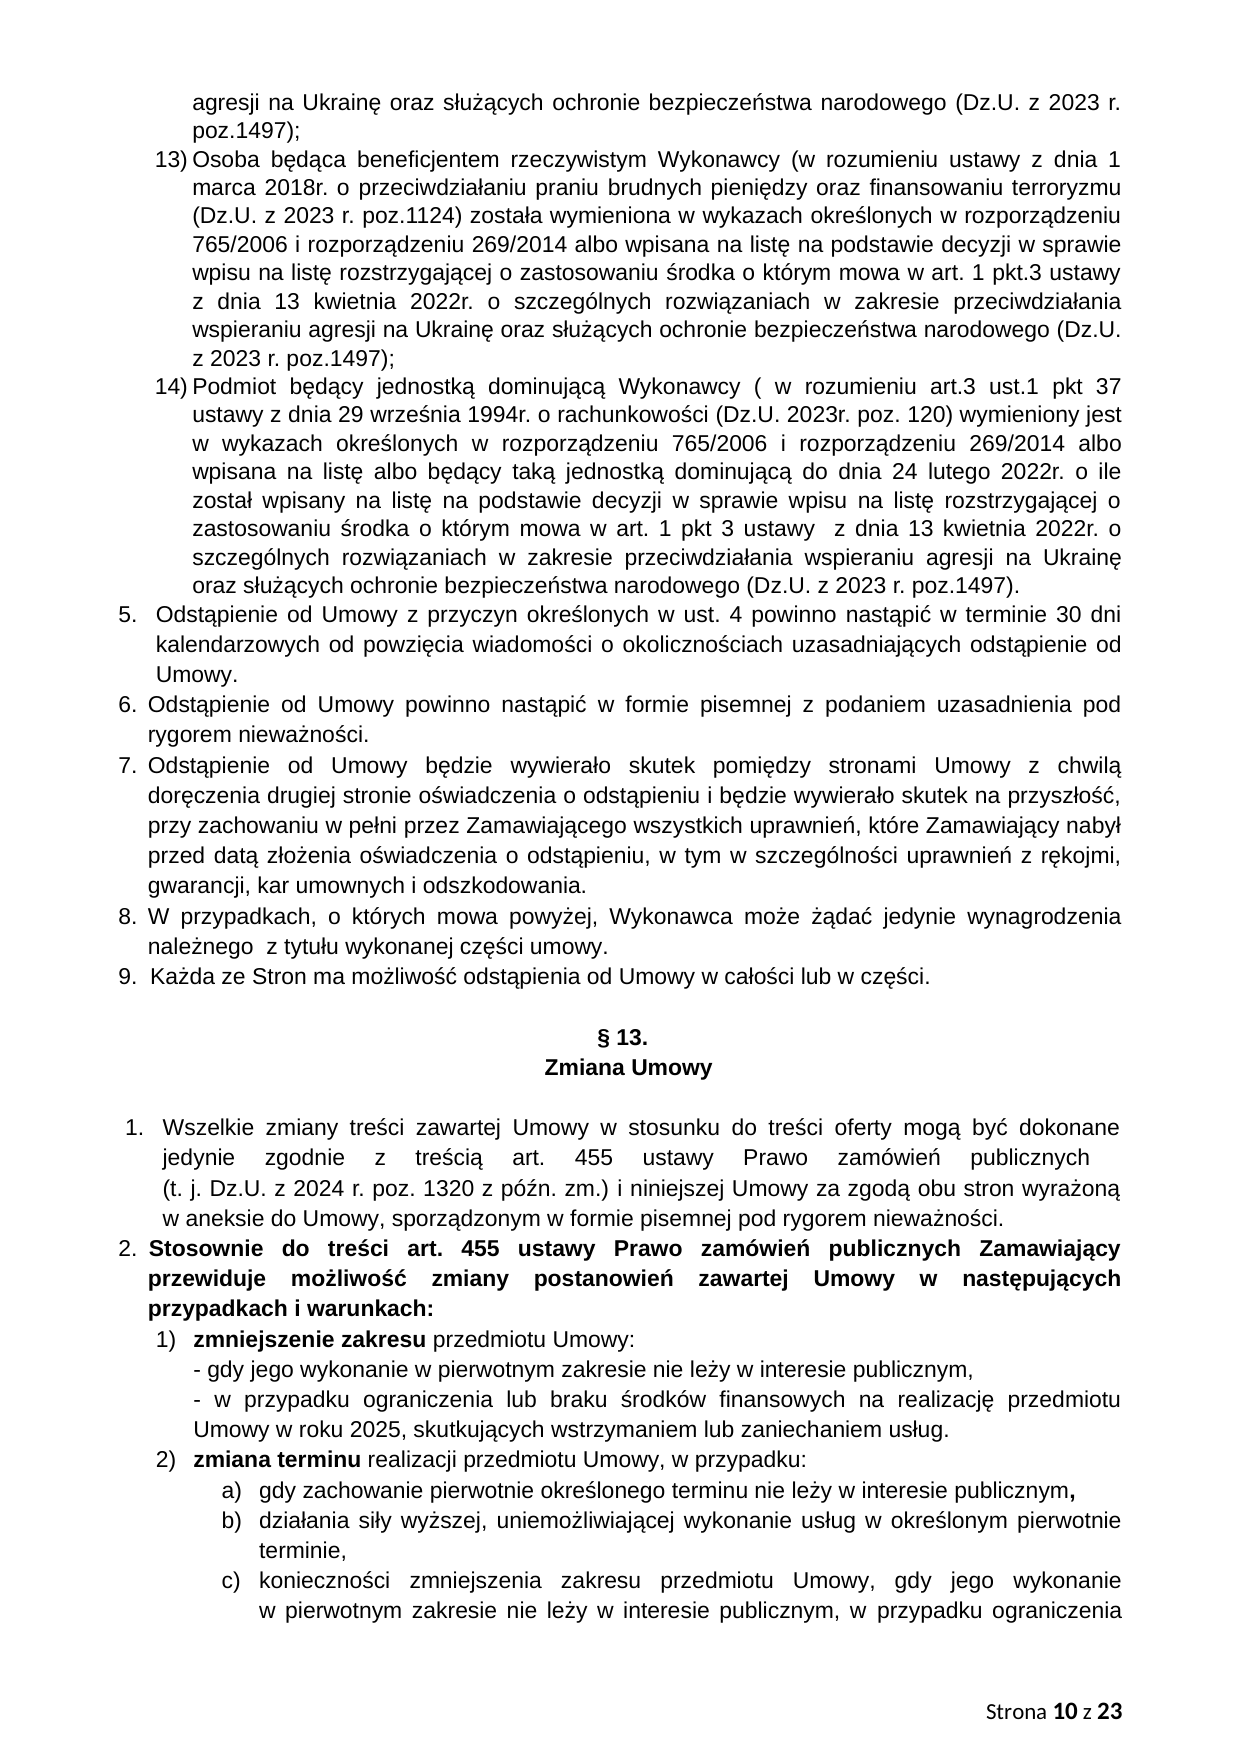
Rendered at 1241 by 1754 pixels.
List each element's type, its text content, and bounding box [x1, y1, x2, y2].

text § 13. [118, 1023, 1121, 1050]
list gdy zachowanie pierwotnie określonego terminu nie leży w interesie publicznym, [221, 1477, 1122, 1503]
list Podmiot będący jednostką dominującą Wykonawcy ( w rozumieniu art.3 ust.1 pkt 37 ustawy z dnia 29 września 1994r. o rachunkowości (Dz.U. 2023r. poz. 120) wymieniony jest w wykazach określonych w rozporządzeniu 765/2006 i rozporządzeniu 269/2014 albo wpisana na listę albo będący taką jednostką dominującą do dnia 24 lutego 2022r. o ile został wpisany na listę na podstawie decyzji w sprawie wpisu na listę rozstrzygającej o zastosowaniu środka o którym mowa w art. 1 pkt 3 ustawy z dnia 13 kwietnia 2022r. o szczególnych rozwiązaniach w zakresie przeciwdziałania wspieraniu agresji na Ukrainę oraz służących ochronie bezpieczeństwa narodowego (Dz.U. z 2023 r. poz.1497). [154, 373, 1122, 598]
list W przypadkach, o których mowa powyżej, Wykonawca może żądać jedynie wynagrodzenia należnego z tytułu wykonanej części umowy. [118, 903, 1122, 959]
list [154, 89, 1122, 143]
list Odstąpienie od Umowy z przyczyn określonych w ust. 4 powinno nastąpić w terminie 30 dni kalendarzowych od powzięcia wiadomości o okolicznościach uzasadniających odstąpienie od Umowy. [118, 601, 1122, 687]
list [221, 1567, 1122, 1624]
list zmniejszenie zakresu przedmiotu Umowy: [156, 1326, 1122, 1352]
text 9. Każda ze Stron ma możliwość odstąpienia od Umowy w całości lub w części. [118, 963, 1122, 989]
list Odstąpienie od Umowy będzie wywierało skutek pomiędzy stronami Umowy z chwilą doręczenia drugiej stronie oświadczenia o odstąpieniu i będzie wywierało skutek na przyszłość, przy zachowaniu w pełni przez Zamawiającego wszystkich uprawnień, które Zamawiający nabył przed datą złożenia oświadczenia o odstąpieniu, w tym w szczególności uprawnień z rękojmi, gwarancji, kar umownych i odszkodowania. [118, 752, 1122, 899]
text 2.kStosownie do treści art. 455 ustawy Prawo zamówień publicznych Zamawiający przewiduje możliwość zmiany postanowień zawartej Umowy w następujących przypadkach i warunkach: [118, 1235, 1122, 1322]
list działania siły wyższej, uniemożliwiającej wykonanie usług w określonym pierwotnie terminie, [221, 1507, 1122, 1563]
text Zmiana Umowy [118, 1054, 1121, 1080]
list Odstąpienie od Umowy powinno nastąpić w formie pisemnej z podaniem uzasadnienia pod rygorem nieważności. [118, 691, 1122, 748]
list Osoba będąca beneficjentem rzeczywistym Wykonawcy (w rozumieniu ustawy z dnia 1 marca 2018r. o przeciwdziałaniu praniu brudnych pieniędzy oraz finansowaniu terroryzmu (Dz.U. z 2023 r. poz.1124) została wymieniona w wykazach określonych w rozporządzeniu 765/2006 i rozporządzeniu 269/2014 albo wpisana na listę na podstawie decyzji w sprawie wpisu na listę rozstrzygającej o zastosowaniu środka o którym mowa w art. 1 pkt.3 ustawy z dnia 13 kwietnia 2022r. o szczególnych rozwiązaniach w zakresie przeciwdziałania wspieraniu agresji na Ukrainę oraz służących ochronie bezpieczeństwa narodowego (Dz.U. z 2023 r. poz.1497); [154, 146, 1122, 371]
list Wszelkie zmiany treści zawartej Umowy w stosunku do treści oferty mogą być dokonane jedynie zgodnie z treścią art. 455 ustawy Prawo zamówień publicznych (t. j. Dz.U. z 2024 r. poz. 1320 z późn. zm.) i niniejszej Umowy za zgodą obu stron wyrażoną w aneksie do Umowy, sporządzonym w formie pisemnej pod rygorem nieważności. [125, 1114, 1121, 1231]
list zmiana terminu realizacji przedmiotu Umowy, w przypadku: [156, 1446, 1122, 1473]
text - w przypadku ograniczenia lub braku środków finansowych na realizację przedmiotu Umowy w roku 2025, skutkujących wstrzymaniem lub zaniechaniem usług. [193, 1386, 1122, 1442]
text - gdy jego wykonanie w pierwotnym zakresie nie leży w interesie publicznym, [193, 1356, 1122, 1382]
